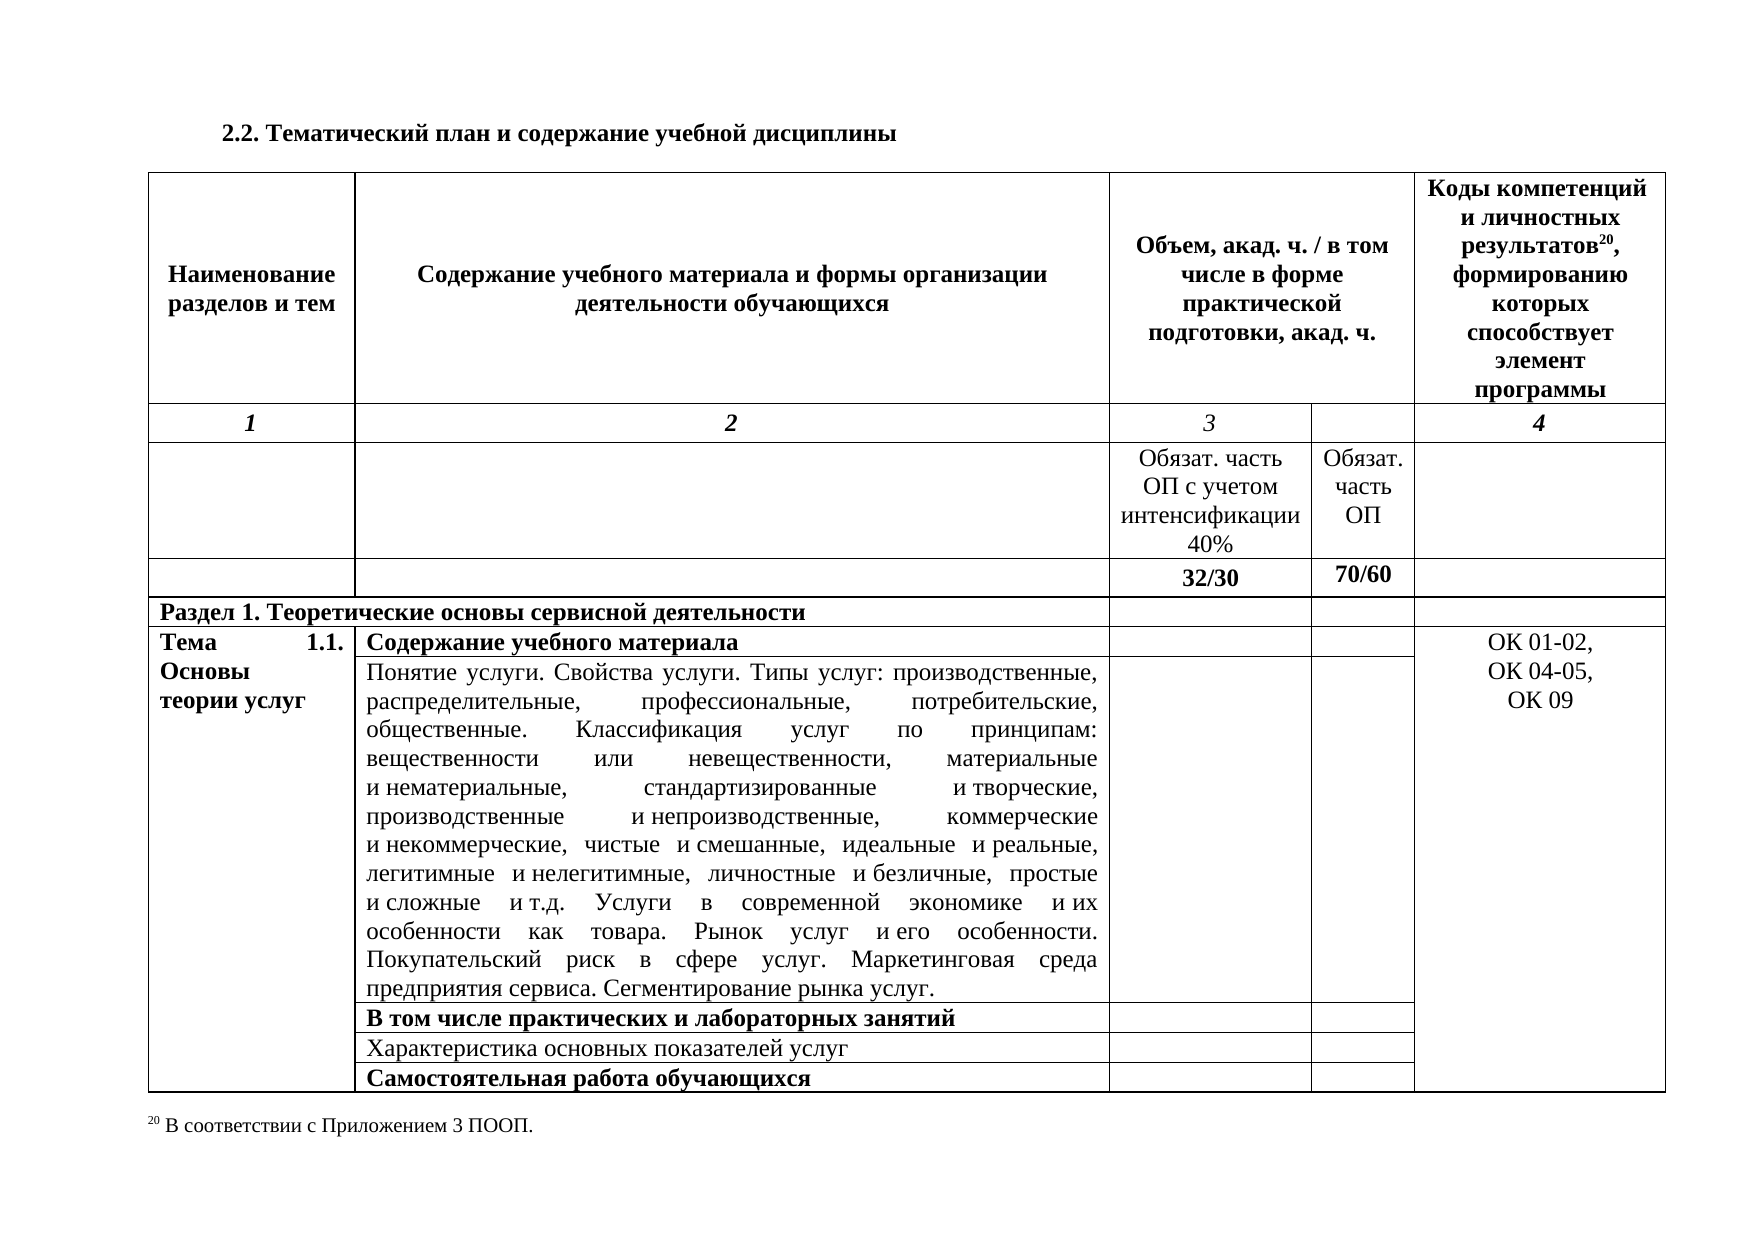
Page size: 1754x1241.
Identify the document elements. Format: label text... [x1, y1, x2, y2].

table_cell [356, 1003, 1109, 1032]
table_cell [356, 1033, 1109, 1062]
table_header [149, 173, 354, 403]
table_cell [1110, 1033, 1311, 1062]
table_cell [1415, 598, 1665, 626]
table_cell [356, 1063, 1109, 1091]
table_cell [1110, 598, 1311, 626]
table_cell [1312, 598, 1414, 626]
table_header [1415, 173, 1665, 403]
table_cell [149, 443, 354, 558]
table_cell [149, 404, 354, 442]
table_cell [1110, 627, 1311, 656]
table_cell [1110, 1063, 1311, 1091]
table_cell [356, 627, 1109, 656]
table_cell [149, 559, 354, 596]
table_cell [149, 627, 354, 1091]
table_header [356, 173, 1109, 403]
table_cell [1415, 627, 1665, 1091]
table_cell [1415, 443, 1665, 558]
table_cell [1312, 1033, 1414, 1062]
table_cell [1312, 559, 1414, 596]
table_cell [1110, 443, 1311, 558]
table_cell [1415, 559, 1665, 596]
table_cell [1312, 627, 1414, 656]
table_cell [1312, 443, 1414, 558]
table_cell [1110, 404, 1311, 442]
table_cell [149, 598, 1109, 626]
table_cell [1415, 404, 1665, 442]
text 2.2. Тематический план и содержание учебной дисциплины [148, 118, 1665, 147]
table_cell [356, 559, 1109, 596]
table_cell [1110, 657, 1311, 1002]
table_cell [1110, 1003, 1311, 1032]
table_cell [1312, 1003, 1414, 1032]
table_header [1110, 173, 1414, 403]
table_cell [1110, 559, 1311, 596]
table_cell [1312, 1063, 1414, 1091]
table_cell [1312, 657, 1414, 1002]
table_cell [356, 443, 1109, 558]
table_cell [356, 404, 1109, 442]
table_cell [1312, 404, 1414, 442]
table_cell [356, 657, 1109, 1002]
